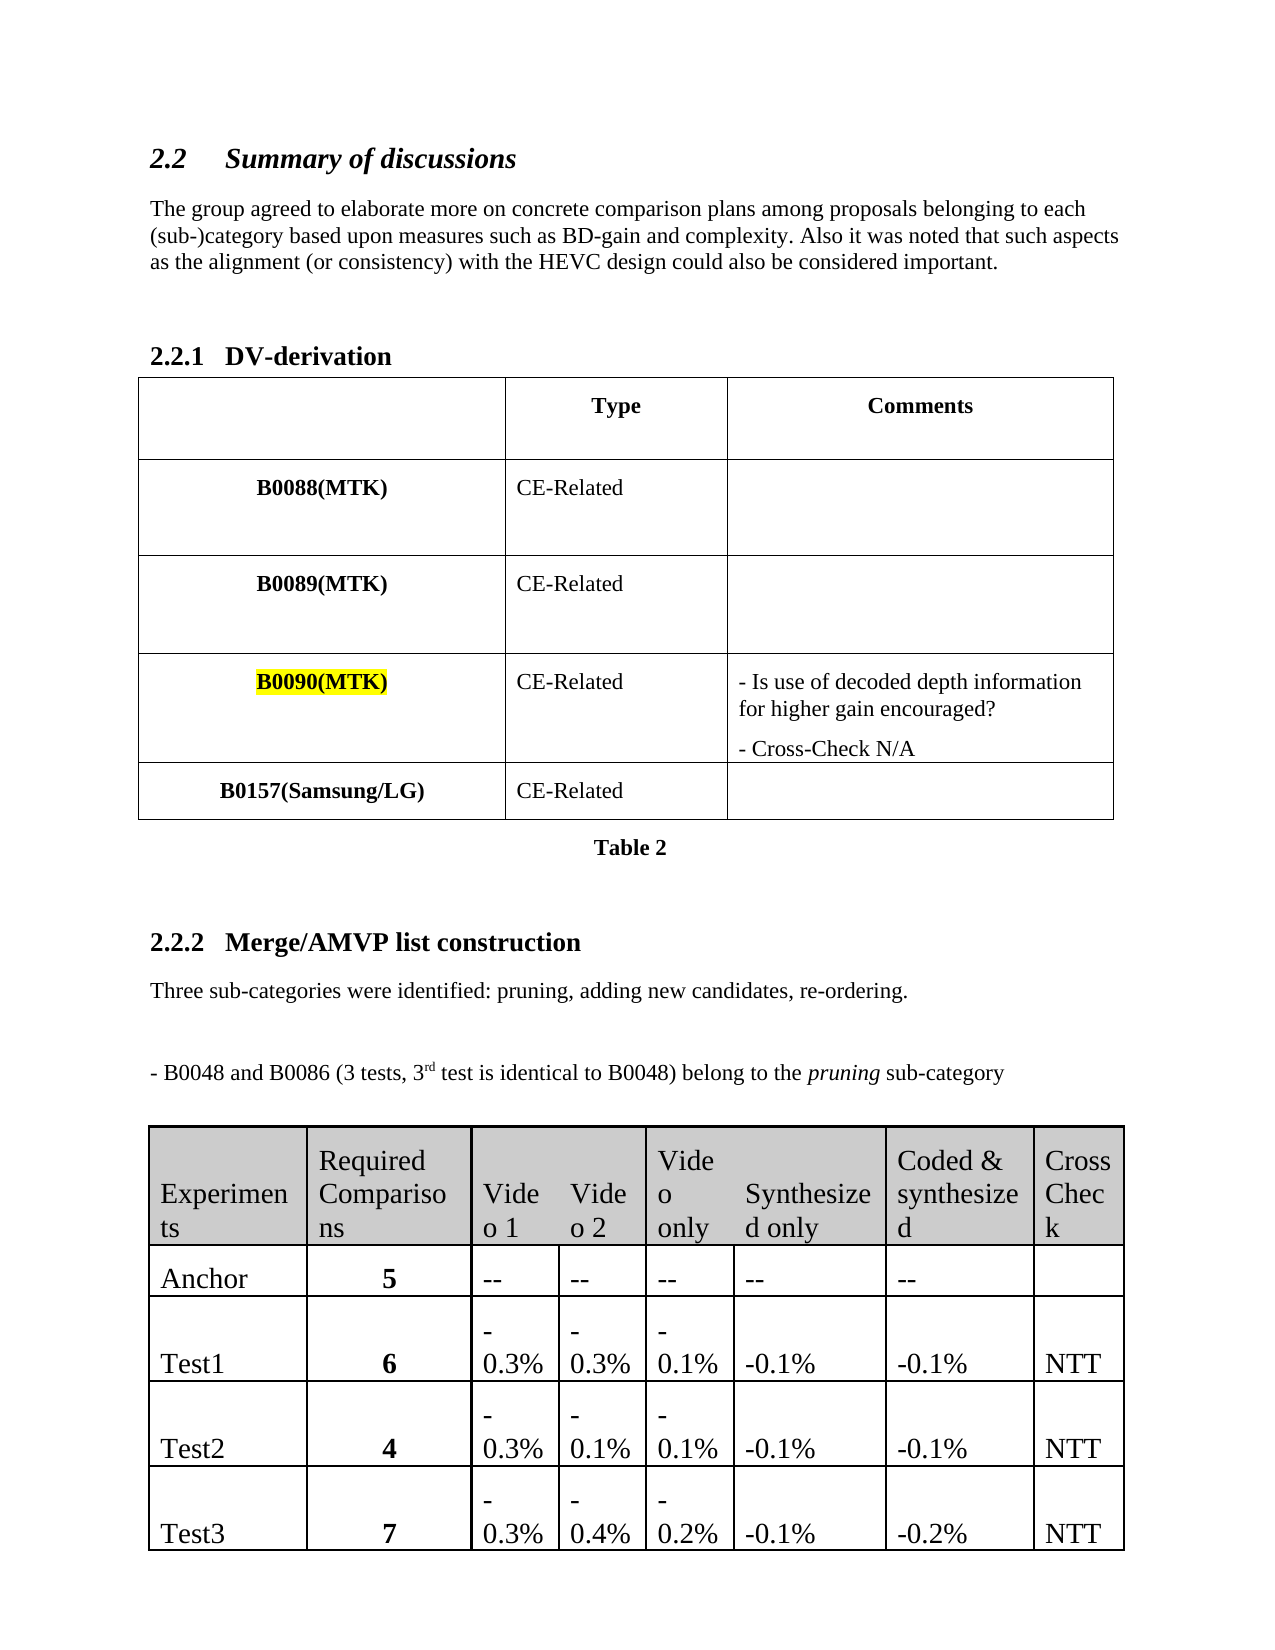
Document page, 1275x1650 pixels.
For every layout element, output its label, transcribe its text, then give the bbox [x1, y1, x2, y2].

table_cell B0090(MTK) [139, 654, 505, 762]
subtitle Summary of discussions [150, 141, 1125, 175]
table_cell -0.1% [647, 1297, 733, 1380]
table_cell 5 [308, 1246, 470, 1295]
table_cell [1035, 1246, 1123, 1295]
table_cell [728, 763, 1113, 819]
table_header Video 2 [559, 1128, 645, 1244]
table_header Cross Check [1035, 1128, 1123, 1244]
table_header Video only [647, 1128, 734, 1244]
table_cell -- [647, 1246, 733, 1295]
table_cell 6 [308, 1297, 470, 1380]
table_cell B0089(MTK) [139, 556, 505, 653]
table_cell NTT [1035, 1382, 1123, 1464]
table_cell Test1 [150, 1297, 306, 1380]
table_header Comments [728, 378, 1113, 459]
table_cell -- [473, 1246, 558, 1295]
table_cell [728, 460, 1113, 555]
table_header Coded & synthesized [887, 1128, 1033, 1244]
table_cell Test2 [150, 1382, 306, 1464]
table_cell -0.3% [560, 1297, 645, 1380]
table_cell -0.2% [647, 1467, 733, 1549]
table_cell -0.2% [887, 1467, 1033, 1549]
table_cell -0.1% [647, 1382, 733, 1464]
table_cell -0.1% [887, 1382, 1033, 1464]
table_cell -0.1% [560, 1382, 645, 1464]
table_cell 4 [308, 1382, 470, 1464]
table_header Required Comparisons [308, 1128, 470, 1244]
subtitle Merge/AMVP list construction [150, 926, 1125, 957]
table_header Video 1 [473, 1128, 559, 1244]
table_header Synthesized only [734, 1128, 885, 1244]
table_cell 7 [308, 1467, 470, 1549]
subtitle DV-derivation [150, 340, 1125, 371]
table_cell -0.3% [473, 1467, 558, 1549]
table_cell -0.1% [887, 1297, 1033, 1380]
table_cell CE-Related [506, 654, 727, 762]
table_cell -- [887, 1246, 1033, 1295]
table_cell NTT [1035, 1467, 1123, 1549]
table_cell -0.1% [735, 1297, 885, 1380]
table_cell B0157(Samsung/LG) [139, 763, 505, 819]
table_header Experiments [150, 1128, 306, 1244]
table_cell Anchor [150, 1246, 306, 1295]
table_cell - Is use of decoded depth information for higher gain encouraged? - Cross-Check N/A [728, 654, 1113, 762]
table_cell -0.3% [473, 1297, 558, 1380]
table_cell CE-Related [506, 556, 727, 653]
table_cell -- [560, 1246, 645, 1295]
table_cell -0.4% [560, 1467, 645, 1549]
table_cell NTT [1035, 1297, 1123, 1380]
text Three sub-categories were identified: pruning, adding new candidates, re-ordering. [150, 977, 1125, 1004]
table_header [139, 378, 505, 459]
table_cell B0088(MTK) [139, 460, 505, 555]
table_header Type [506, 378, 727, 459]
table_cell Test3 [150, 1467, 306, 1549]
table_cell -0.1% [735, 1382, 885, 1464]
table_cell -- [735, 1246, 885, 1295]
text Table 2 [135, 834, 1125, 860]
table_cell CE-Related [506, 763, 727, 819]
text - B0048 and B0086 (3 tests, 3rd test is identical to B0048) belong to the pruning sub-category [150, 1058, 1125, 1085]
text The group agreed to elaborate more on concrete comparison plans among proposals belonging to each (sub-)category based upon measures such as BD-gain and complexity. Also it was noted that such aspects as the alignment (or consistency) with the HEVC design could also be considered important. [150, 195, 1125, 274]
table_cell -0.1% [735, 1467, 885, 1549]
table_cell CE-Related [506, 460, 727, 555]
table_cell -0.3% [473, 1382, 558, 1464]
table_cell [728, 556, 1113, 653]
